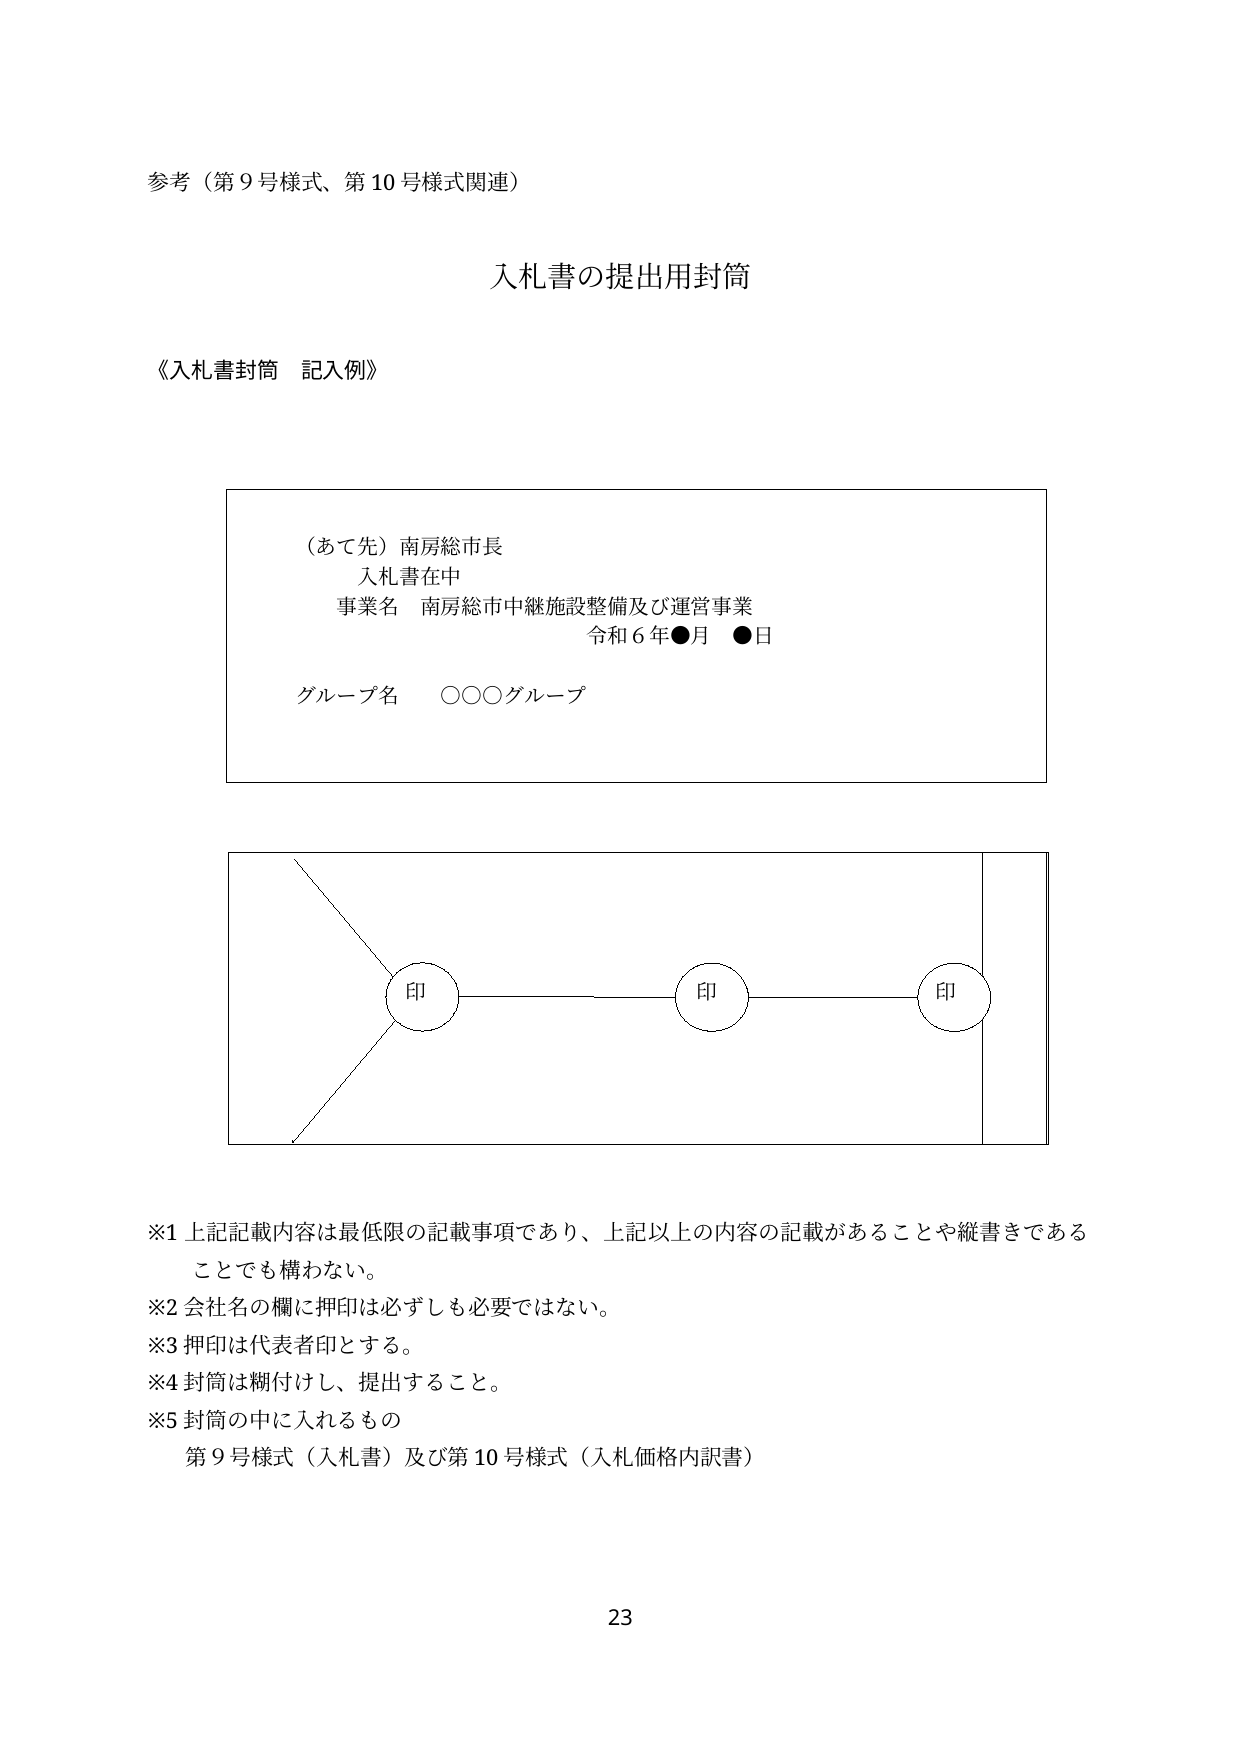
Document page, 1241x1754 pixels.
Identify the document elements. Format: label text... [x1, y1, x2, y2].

text ※1 上記記載内容は最低限の記載事項であり、上記以上の内容の記載があることや縦書きであることでも構わない。 [148, 1212, 1092, 1287]
text ※2 会社名の欄に押印は必ずしも必要ではない。 [148, 1287, 1092, 1325]
text 第９号様式（入札書）及び第10号様式（入札価格内訳書） [185, 1437, 1092, 1475]
text 参考（第９号様式、第10号様式関連） [148, 162, 1092, 200]
text 入札書の提出用封筒 [148, 237, 1092, 312]
text 《入札書封筒 記入例》 [148, 350, 1092, 387]
text ※4 封筒は糊付けし、提出すること。 [148, 1362, 1092, 1400]
text ※5 封筒の中に入れるもの [148, 1400, 1092, 1437]
text ※3 押印は代表者印とする。 [148, 1325, 1092, 1362]
